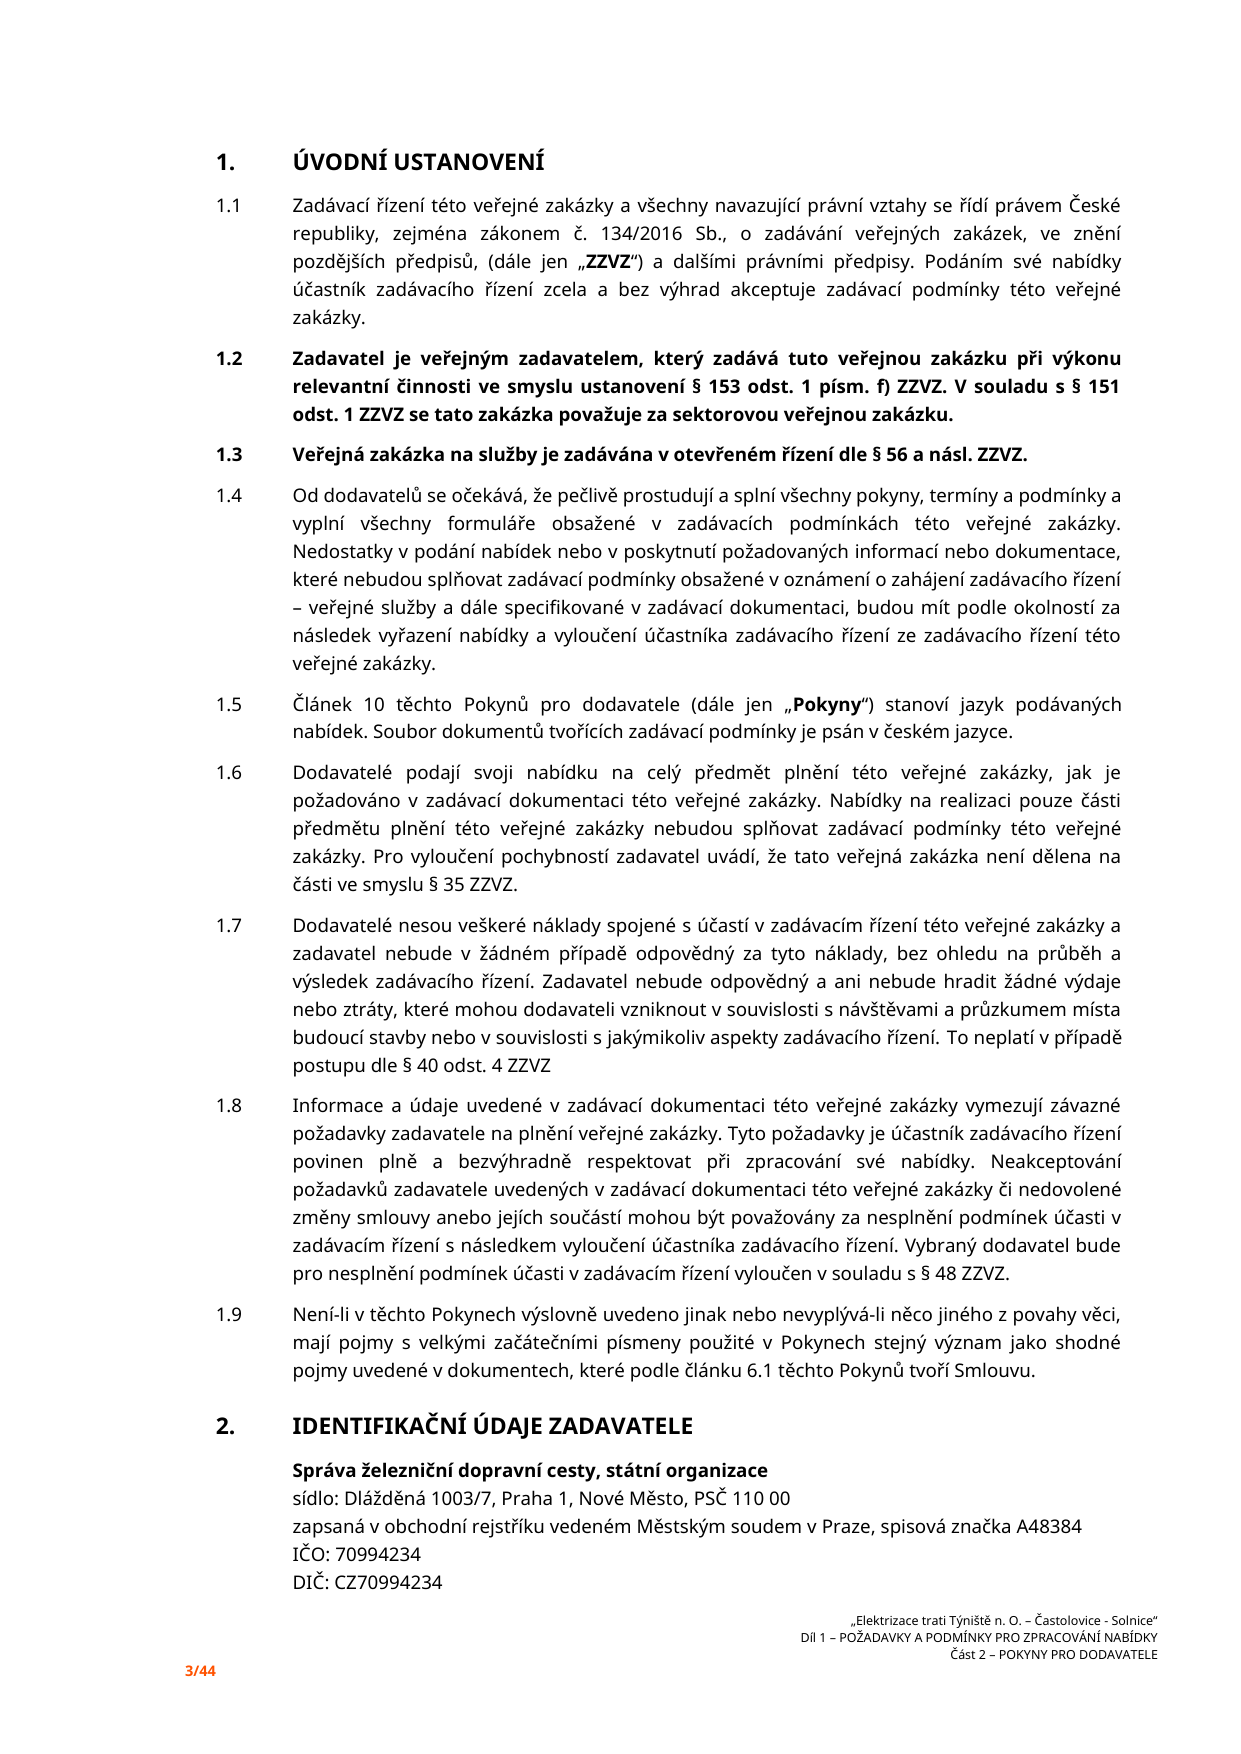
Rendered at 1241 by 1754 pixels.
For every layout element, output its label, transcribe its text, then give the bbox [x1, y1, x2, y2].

text Zadávací řízení této veřejné zakázky a všechny navazující právní vztahy se řídí právem České republiky, zejména zákonem č. 134/2016 Sb., o zadávání veřejných zakázek, ve znění pozdějších předpisů, (dále jen „ZZVZ“) a dalšími právními předpisy. Podáním své nabídky účastník zadávacího řízení zcela a bez výhrad akceptuje zadávací podmínky této veřejné zakázky. [216, 192, 1122, 330]
text Není-li v těchto Pokynech výslovně uvedeno jinak nebo nevyplývá-li něco jiného z povahy věci, mají pojmy s velkými začátečními písmeny použité v Pokynech stejný význam jako shodné pojmy uvedené v dokumentech, které podle článku 6.1 těchto Pokynů tvoří Smlouvu. [216, 1301, 1122, 1383]
text DIČ: CZ70994234 [292, 1569, 1122, 1595]
text Veřejná zakázka na služby je zadávána v otevřeném řízení dle § 56 a násl. ZZVZ. [216, 442, 1122, 467]
text Správa železniční dopravní cesty, státní organizace [292, 1457, 1122, 1483]
text IDENTIFIKAČNÍ ÚDAJE ZADAVATELE [216, 1410, 1122, 1442]
text sídlo: Dlážděná 1003/7, Praha 1, Nové Město, PSČ 110 00 [292, 1485, 1122, 1511]
text Dodavatelé podají svoji nabídku na celý předmět plnění této veřejné zakázky, jak je požadováno v zadávací dokumentaci této veřejné zakázky. Nabídky na realizaci pouze části předmětu plnění této veřejné zakázky nebudou splňovat zadávací podmínky této veřejné zakázky. Pro vyloučení pochybností zadavatel uvádí, že tato veřejná zakázka není dělena na části ve smyslu § 35 ZZVZ. [216, 759, 1122, 897]
text Článek 10 těchto Pokynů pro dodavatele (dále jen „Pokyny“) stanoví jazyk podávaných nabídek. Soubor dokumentů tvořících zadávací podmínky je psán v českém jazyce. [216, 691, 1122, 744]
text Zadavatel je veřejným zadavatelem, který zadává tuto veřejnou zakázku při výkonu relevantní činnosti ve smyslu ustanovení § 153 odst. 1 písm. f) ZZVZ. V souladu s § 151 odst. 1 ZZVZ se tato zakázka považuje za sektorovou veřejnou zakázku. [216, 345, 1122, 427]
text zapsaná v obchodní rejstříku vedeném Městským soudem v Praze, spisová značka A48384 [292, 1513, 1122, 1539]
text Informace a údaje uvedené v zadávací dokumentaci této veřejné zakázky vymezují závazné požadavky zadavatele na plnění veřejné zakázky. Tyto požadavky je účastník zadávacího řízení povinen plně a bezvýhradně respektovat při zpracování své nabídky. Neakceptování požadavků zadavatele uvedených v zadávací dokumentaci této veřejné zakázky či nedovolené změny smlouvy anebo jejích součástí mohou být považovány za nesplnění podmínek účasti v zadávacím řízení s následkem vyloučení účastníka zadávacího řízení. Vybraný dodavatel bude pro nesplnění podmínek účasti v zadávacím řízení vyloučen v souladu s § 48 ZZVZ. [216, 1093, 1122, 1286]
text Od dodavatelů se očekává, že pečlivě prostudují a splní všechny pokyny, termíny a podmínky a vyplní všechny formuláře obsažené v zadávacích podmínkách této veřejné zakázky. Nedostatky v podání nabídek nebo v poskytnutí požadovaných informací nebo dokumentace, které nebudou splňovat zadávací podmínky obsažené v oznámení o zahájení zadávacího řízení – veřejné služby a dále specifikované v zadávací dokumentaci, budou mít podle okolností za následek vyřazení nabídky a vyloučení účastníka zadávacího řízení ze zadávacího řízení této veřejné zakázky. [216, 482, 1122, 676]
text IČO: 70994234 [292, 1541, 1122, 1567]
text Dodavatelé nesou veškeré náklady spojené s účastí v zadávacím řízení této veřejné zakázky a zadavatel nebude v žádném případě odpovědný za tyto náklady, bez ohledu na průběh a výsledek zadávacího řízení. Zadavatel nebude odpovědný a ani nebude hradit žádné výdaje nebo ztráty, které mohou dodavateli vzniknout v souvislosti s návštěvami a průzkumem místa budoucí stavby nebo v souvislosti s jakýmikoliv aspekty zadávacího řízení. To neplatí v případě postupu dle § 40 odst. 4 ZZVZ [216, 912, 1122, 1078]
text ÚVODNÍ USTANOVENÍ [216, 146, 1122, 177]
